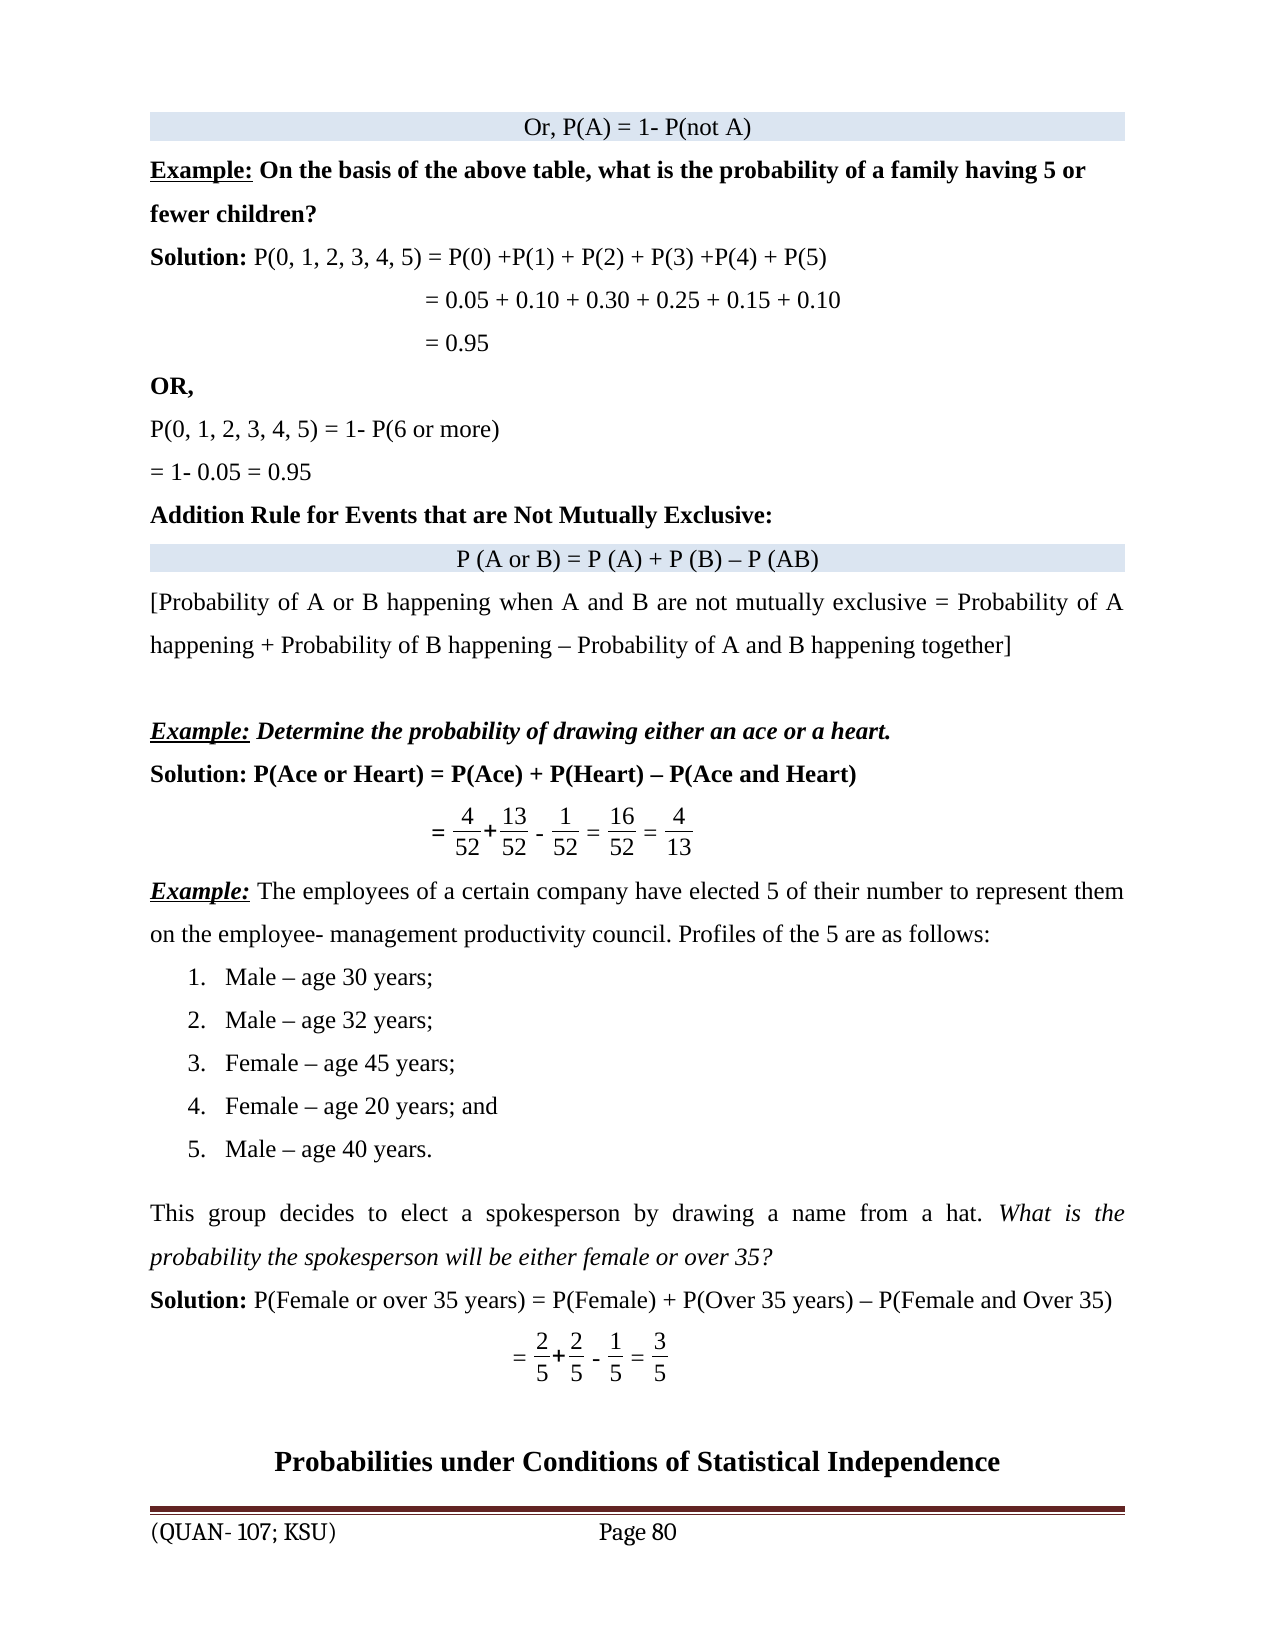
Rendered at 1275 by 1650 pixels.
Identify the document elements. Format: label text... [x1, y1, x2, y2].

text OR, [150, 371, 1125, 400]
text = 1- 0.05 = 0.95 [150, 457, 1125, 486]
text This group decides to elect a spokesperson by drawing a name from a hat. What is the probability the spokesperson will be either female or over 35? [150, 1198, 1125, 1270]
list Male – age 32 years; [187, 1005, 1125, 1034]
text Solution: P(0, 1, 2, 3, 4, 5) = P(0) +P(1) + P(2) + P(3) +P(4) + P(5) [150, 242, 1125, 271]
text Example: The employees of a certain company have elected 5 of their number to represent them on the employee- management productivity council. Profiles of the 5 are as follows: [150, 876, 1125, 948]
text Probabilities under Conditions of Statistical Independence [150, 1444, 1125, 1478]
text = - = [150, 1328, 1125, 1387]
text [Probability of A or B happening when A and B are not mutually exclusive = Probability of A happening + Probability of B happening – Probability of A and B happening together] [150, 587, 1125, 659]
list Female – age 45 years; [187, 1048, 1125, 1077]
text Solution: P(Ace or Heart) = P(Ace) + P(Heart) – P(Ace and Heart) [150, 759, 1125, 788]
text P(0, 1, 2, 3, 4, 5) = 1- P(6 or more) [150, 414, 1125, 443]
text = - = = [150, 802, 1125, 861]
text = 0.05 + 0.10 + 0.30 + 0.25 + 0.15 + 0.10 [150, 285, 1125, 314]
text Solution: P(Female or over 35 years) = P(Female) + P(Over 35 years) – P(Female and Over 35) [150, 1285, 1125, 1313]
text Example: Determine the probability of drawing either an ace or a heart. [150, 716, 1125, 745]
list Female – age 20 years; and [187, 1091, 1125, 1120]
text = 0.95 [150, 328, 1125, 357]
text P (A or B) = P (A) + P (B) – P (AB) [150, 544, 1125, 572]
list Male – age 40 years. [187, 1134, 1125, 1163]
text Or, P(A) = 1- P(not A) [150, 112, 1125, 141]
list Male – age 30 years; [187, 962, 1125, 991]
text Example: On the basis of the above table, what is the probability of a family having 5 or fewer children? [150, 156, 1125, 227]
text Addition Rule for Events that are Not Mutually Exclusive: [150, 501, 1125, 529]
